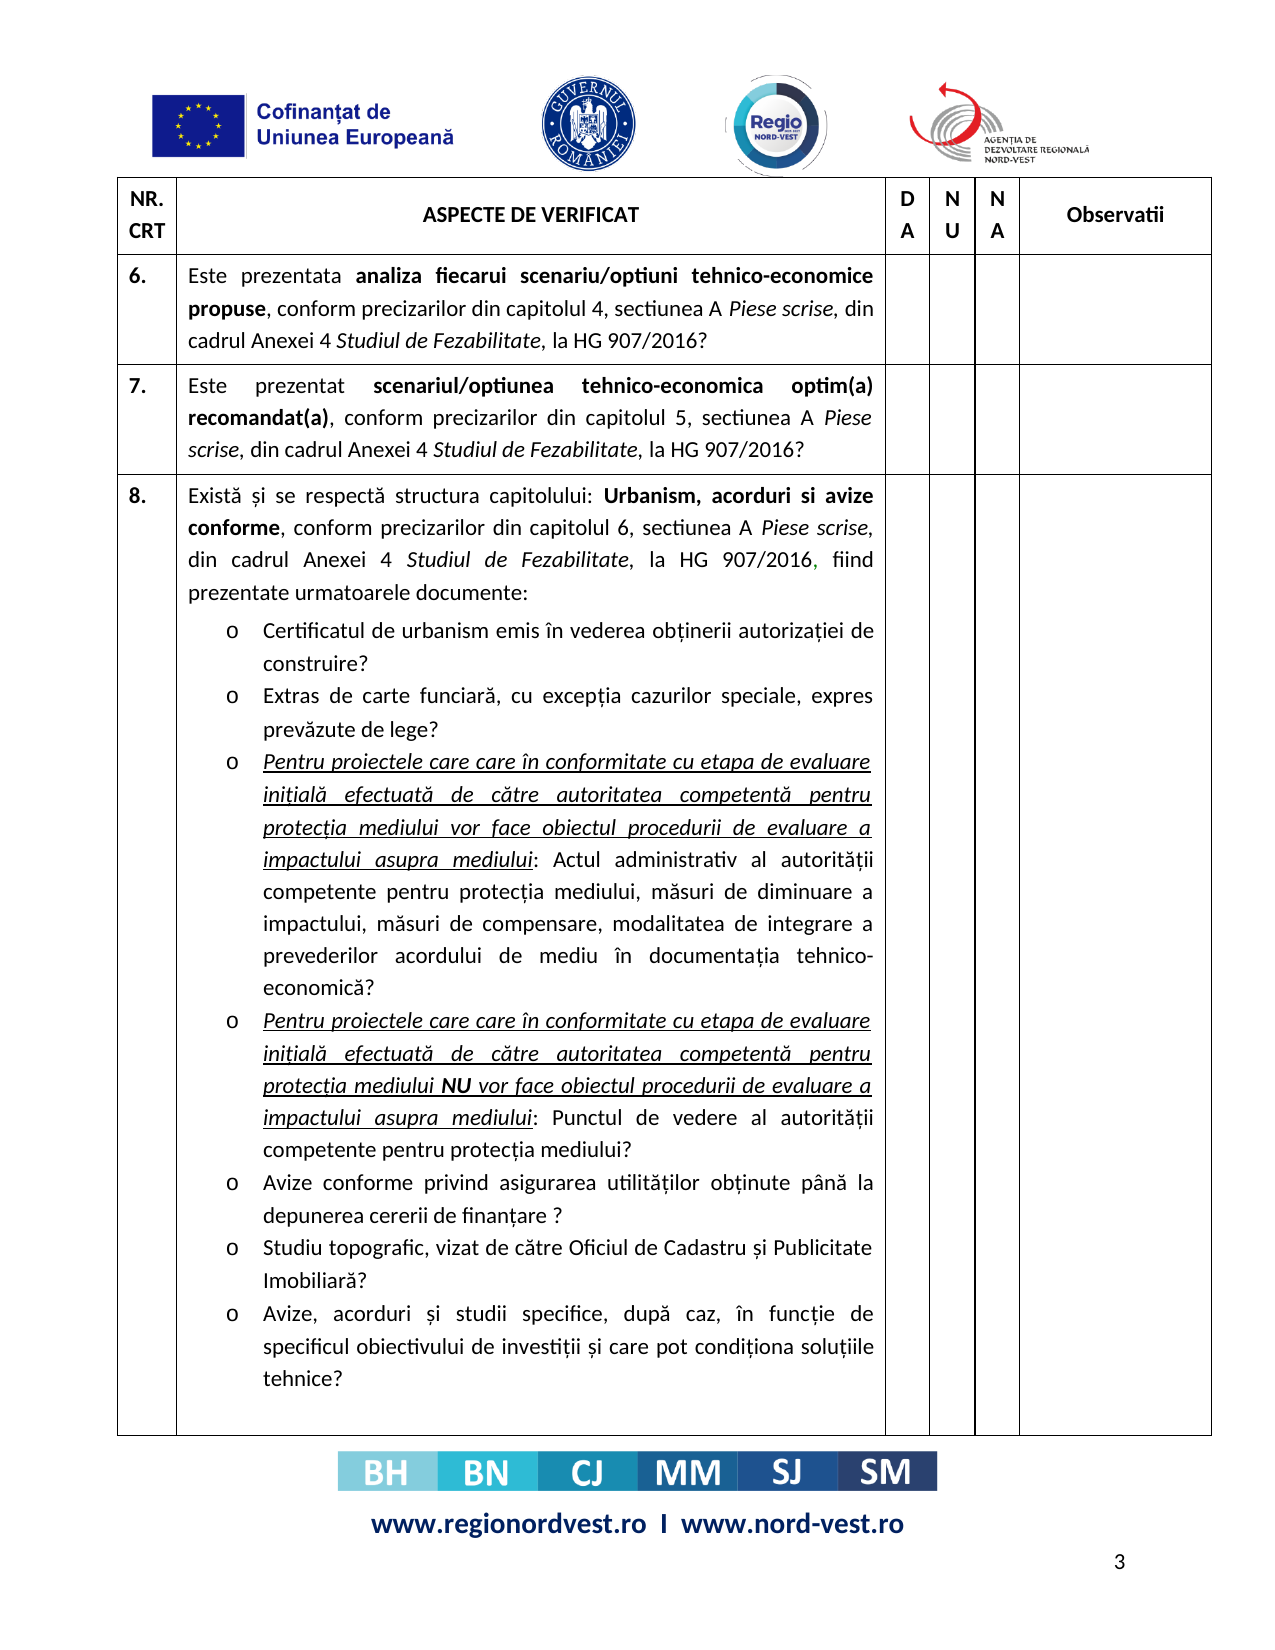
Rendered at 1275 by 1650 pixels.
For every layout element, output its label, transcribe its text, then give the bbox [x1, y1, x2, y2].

picture [337, 1451, 938, 1491]
table_header NU [930, 178, 974, 254]
table_cell [118, 255, 176, 364]
table_cell [118, 365, 176, 474]
table_cell [1020, 255, 1211, 364]
table_cell [930, 475, 974, 1435]
table_cell [886, 475, 929, 1435]
table_cell Este prezentata analiza fiecarui scenariu/optiuni tehnico-economice propuse, conform precizarilor din capitolul 4, sectiunea A Piese scrise, din cadrul Anexei 4 Studiul de Fezabilitate, la HG 907/2016? [177, 255, 885, 364]
table_header DA [886, 178, 929, 254]
table_cell [930, 255, 974, 364]
table_cell Există şi se respectă structura capitolului: Urbanism, acorduri si avize conforme, conform precizarilor din capitolul 6, sectiunea A Piese scrise, din cadrul Anexei 4 Studiul de Fezabilitate, la HG 907/2016, fiind prezentate urmatoarele documente: Certificatul de urbanism emis în vederea obţinerii autorizaţiei de construire? Extras de carte funciară, cu excepţia cazurilor speciale, expres prevăzute de lege? Pentru proiectele care care în conformitate cu etapa de evaluare iniţială efectuată de către autoritatea competentă pentru protecţia mediului vor face obiectul procedurii de evaluare a impactului asupra mediului: Actul administrativ al autorităţii competente pentru protecţia mediului, măsuri de diminuare a impactului, măsuri de compensare, modalitatea de integrare a prevederilor acordului de mediu în documentaţia tehnico-economică? Pentru proiectele care care în conformitate cu etapa de evaluare iniţială efectuată de către autoritatea competentă pentru protecţia mediului NU vor face obiectul procedurii de evaluare a impactului asupra mediului: Punctul de vedere al autorităţii competente pentru protecţia mediului? Avize conforme privind asigurarea utilităţilor obținute până la depunerea cererii de finanțare ? Studiu topografic, vizat de către Oficiul de Cadastru şi Publicitate Imobiliară? Avize, acorduri şi studii specifice, după caz, în funcţie de specificul obiectivului de investiţii şi care pot condiţiona soluţiile tehnice? [177, 475, 885, 1435]
table_header Observatii [1020, 178, 1211, 254]
table_cell [930, 365, 974, 474]
table_cell [1020, 475, 1211, 1435]
table_header NR. CRT [118, 178, 176, 254]
table_cell [1020, 365, 1211, 474]
table_cell [886, 365, 929, 474]
table_cell Este prezentat scenariul/optiunea tehnico-economica optim(a) recomandat(a), conform precizarilor din capitolul 5, sectiunea A Piese scrise, din cadrul Anexei 4 Studiul de Fezabilitate, la HG 907/2016? [177, 365, 885, 474]
table_cell [976, 475, 1019, 1435]
table_cell [976, 365, 1019, 474]
table_header ASPECTE DE VERIFICAT [177, 178, 885, 254]
table_cell [976, 255, 1019, 364]
picture [150, 75, 1089, 177]
table_cell [118, 475, 176, 1435]
table_cell [886, 255, 929, 364]
table_header NA [976, 178, 1019, 254]
